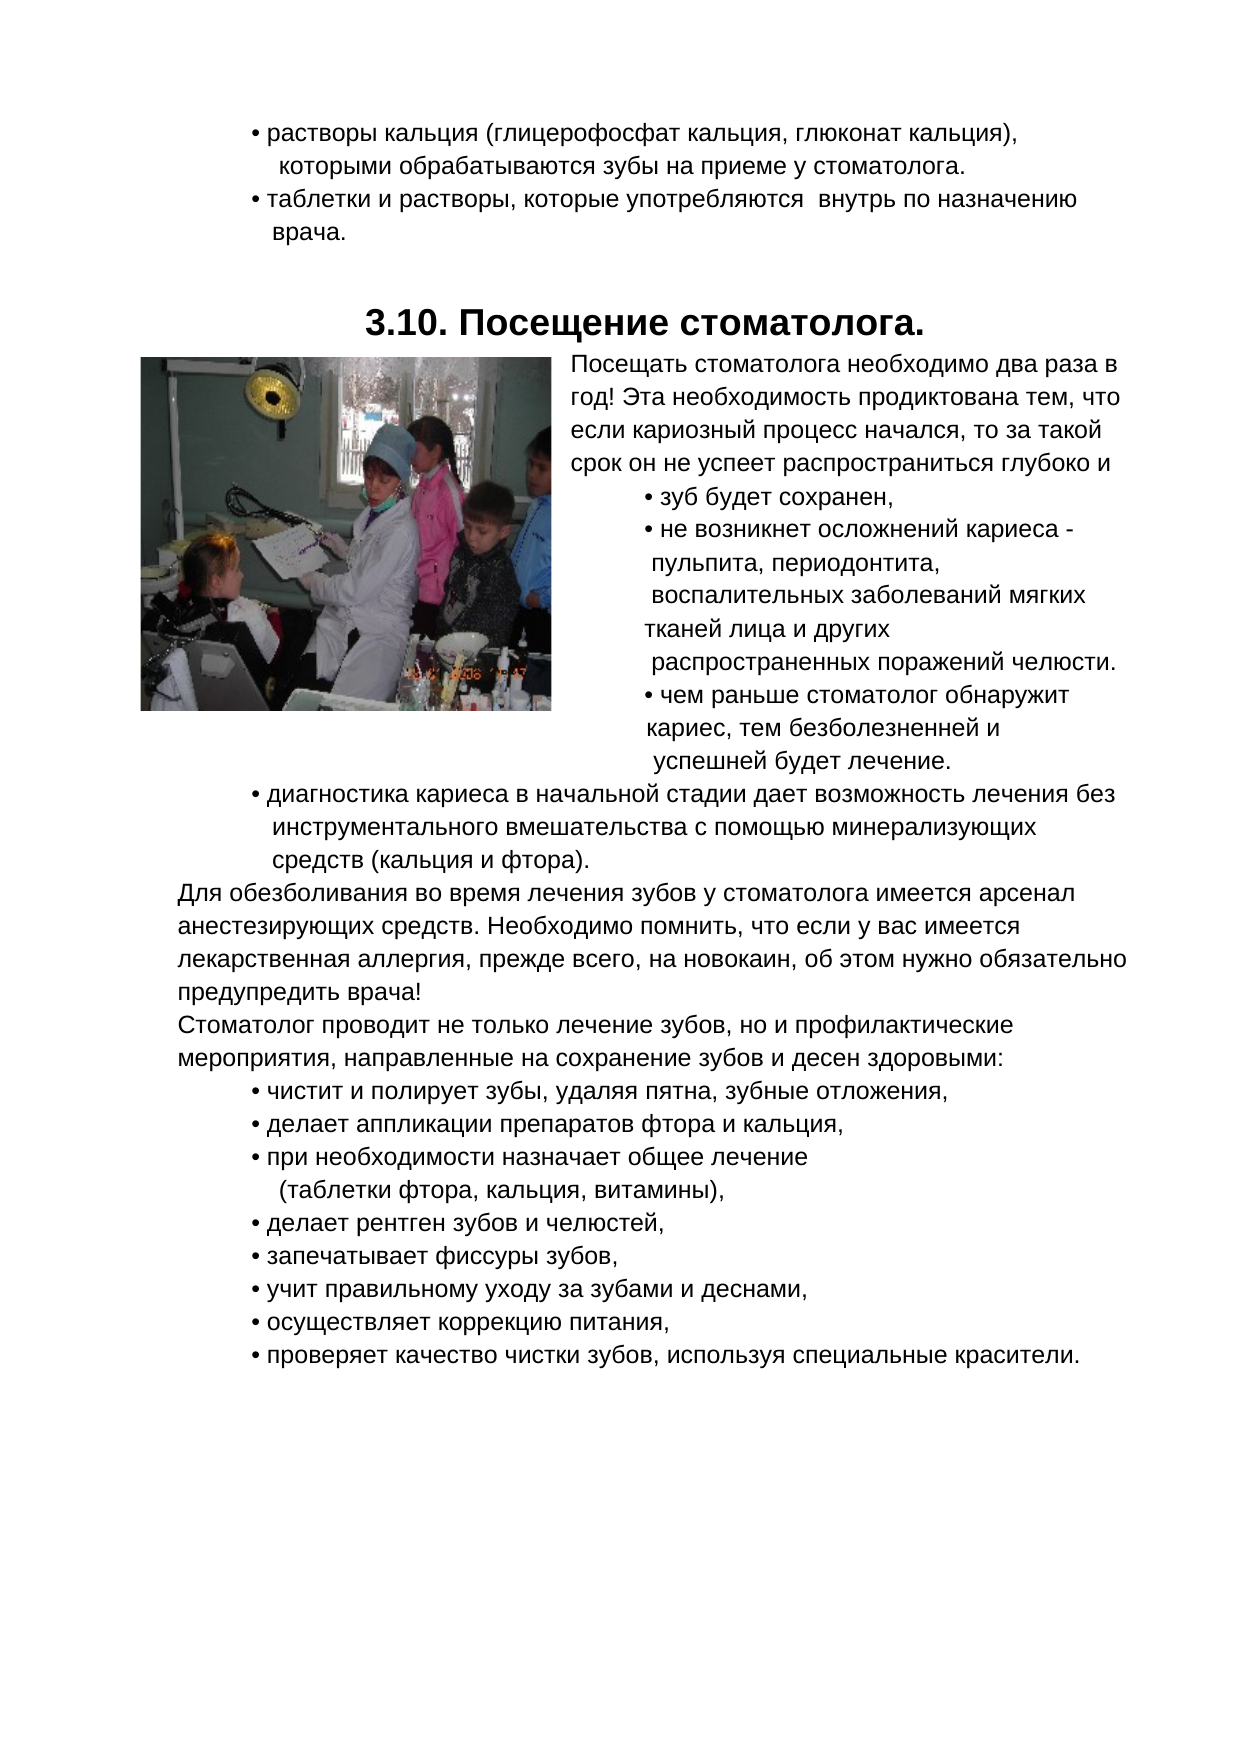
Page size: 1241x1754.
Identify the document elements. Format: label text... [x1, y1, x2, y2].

text • таблетки и растворы, которые употребляются внутрь по назначению [177, 184, 1152, 213]
text • делает аппликации препаратов фтора и кальция, [177, 1109, 1152, 1138]
text • диагностика кариеса в начальной стадии дает возможность лечения без [177, 779, 1152, 807]
text воспалительных заболеваний мягких [552, 581, 1152, 609]
text врача. [177, 217, 1152, 246]
text • растворы кальция (глицерофосфат кальция, глюконат кальция), [177, 118, 1152, 147]
text инструментального вмешательства с помощью минерализующих [177, 812, 1152, 840]
text распространенных поражений челюсти. [552, 647, 1152, 675]
list 3.10. Посещение стоматолога. [365, 300, 1152, 343]
text Посещать стоматолога необходимо два раза в год! Эта необходимость продиктована тем, что если кариозный процесс начался, то за такой срок он не успеет распространиться глубоко и [177, 349, 1152, 477]
text успешней будет лечение. [177, 746, 1152, 774]
text • проверяет качество чистки зубов, используя специальные красители. [177, 1340, 1152, 1369]
text • чистит и полирует зубы, удаляя пятна, зубные отложения, [177, 1076, 1152, 1104]
text • зуб будет сохранен, [552, 481, 1152, 510]
text • осуществляет коррекцию питания, [177, 1307, 1152, 1336]
text средств (кальция и фтора). [177, 845, 1152, 873]
text • запечатывает фиссуры зубов, [177, 1241, 1152, 1270]
text пульпита, периодонтита, [552, 547, 1152, 576]
text • учит правильному уходу за зубами и деснами, [177, 1274, 1152, 1303]
text • не возникнет осложнений кариеса - [552, 514, 1152, 543]
text Для обезболивания во время лечения зубов у стоматолога имеется арсенал анестезирующих средств. Необходимо помнить, что если у вас имеется лекарственная аллергия, прежде всего, на новокаин, об этом нужно обязательно предупредить врача! Стоматолог проводит не только лечение зубов, но и профилактические мероприятия, направленные на сохранение зубов и десен здоровыми: [177, 878, 1152, 1072]
text которыми обрабатываются зубы на приеме у стоматолога. [177, 151, 1152, 180]
text кариес, тем безболезненней и [177, 713, 1152, 741]
text • делает рентген зубов и челюстей, [177, 1208, 1152, 1237]
text (таблетки фтора, кальция, витамины), [177, 1175, 1152, 1204]
text тканей лица и других [552, 613, 1152, 642]
text • чем раньше стоматолог обнаружит [552, 679, 1152, 708]
picture [140, 357, 552, 711]
text • при необходимости назначает общее лечение [177, 1142, 1152, 1171]
